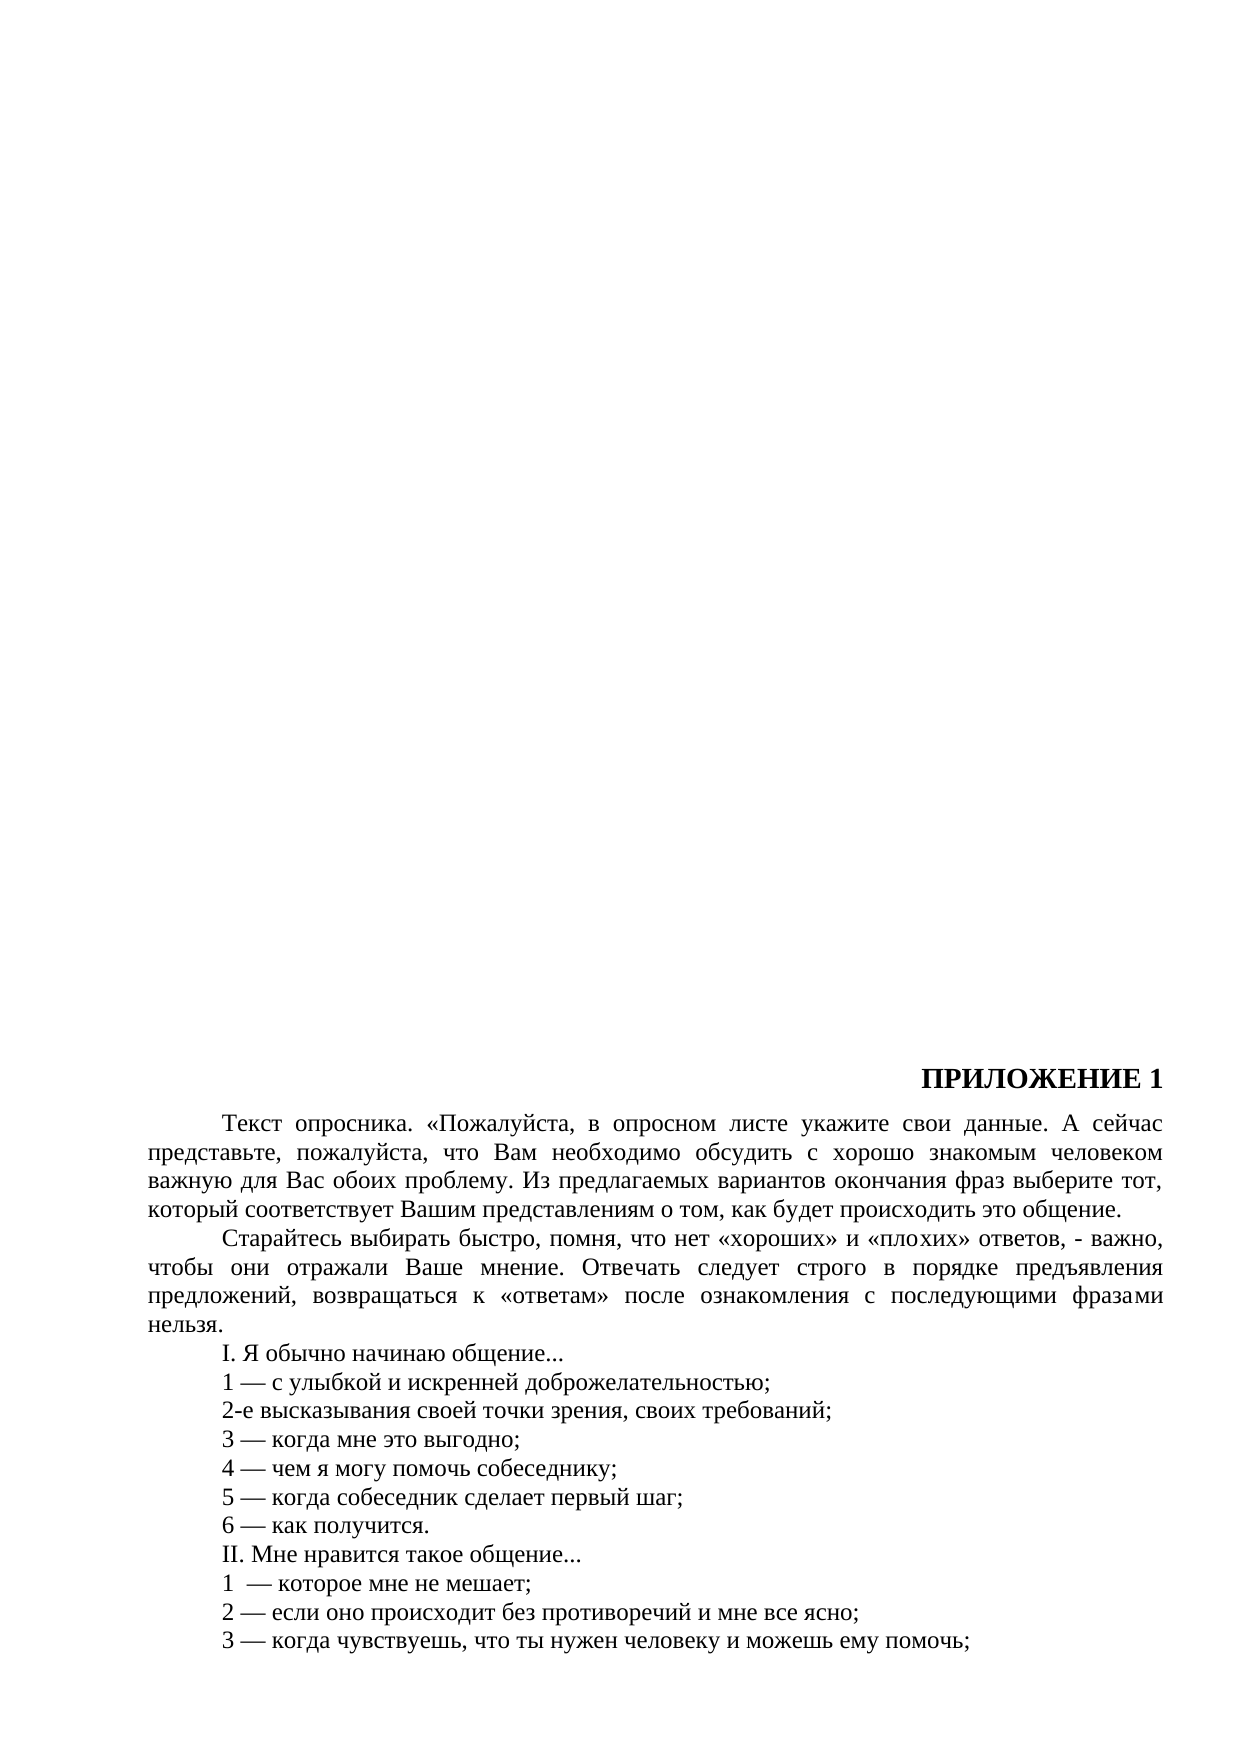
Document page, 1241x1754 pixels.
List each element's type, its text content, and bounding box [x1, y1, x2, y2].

text II. Мне нравится такое общение... [148, 1539, 1163, 1568]
text 4 — чем я могу помочь собеседнику; [148, 1453, 1163, 1482]
text 3 — когда чувствуешь, что ты нужен человеку и можешь ему помочь; [148, 1626, 1163, 1654]
text 2 — если оно происходит без противоречий и мне все ясно; [148, 1597, 1163, 1626]
text 1 — которое мне не мешает; [148, 1568, 1163, 1597]
text Старайтесь выбирать быстро, помня, что нет «хороших» и «плохих» ответов, - важно, чтобы они отражали Ваше мнение. Отвечать следует строго в порядке предъявления предложений, возвращаться к «ответам» после ознакомления с последующими фразами нельзя. [148, 1223, 1163, 1338]
text ПРИЛОЖЕНИЕ 1 [148, 1061, 1163, 1095]
text 2-е высказывания своей точки зрения, своих требований; [148, 1396, 1163, 1424]
text 3 — когда мне это выгодно; [148, 1424, 1163, 1453]
text 5 — когда собеседник сделает первый шаг; [148, 1482, 1163, 1511]
text 1 — с улыбкой и искренней доброжелательностью; [148, 1367, 1163, 1396]
text 6 — как получится. [148, 1511, 1163, 1539]
text Текст опросника. «Пожалуйста, в опросном листе укажите свои данные. А сейчас представьте, пожалуйста, что Вам необходимо обсудить с хорошо знакомым человеком важную для Вас обоих проблему. Из предлагаемых вариантов окончания фраз выберите тот, который соответствует Вашим представлениям о том, как будет происходить это общение. [148, 1108, 1163, 1223]
text Я обычно начинаю общение... [148, 1338, 1163, 1367]
